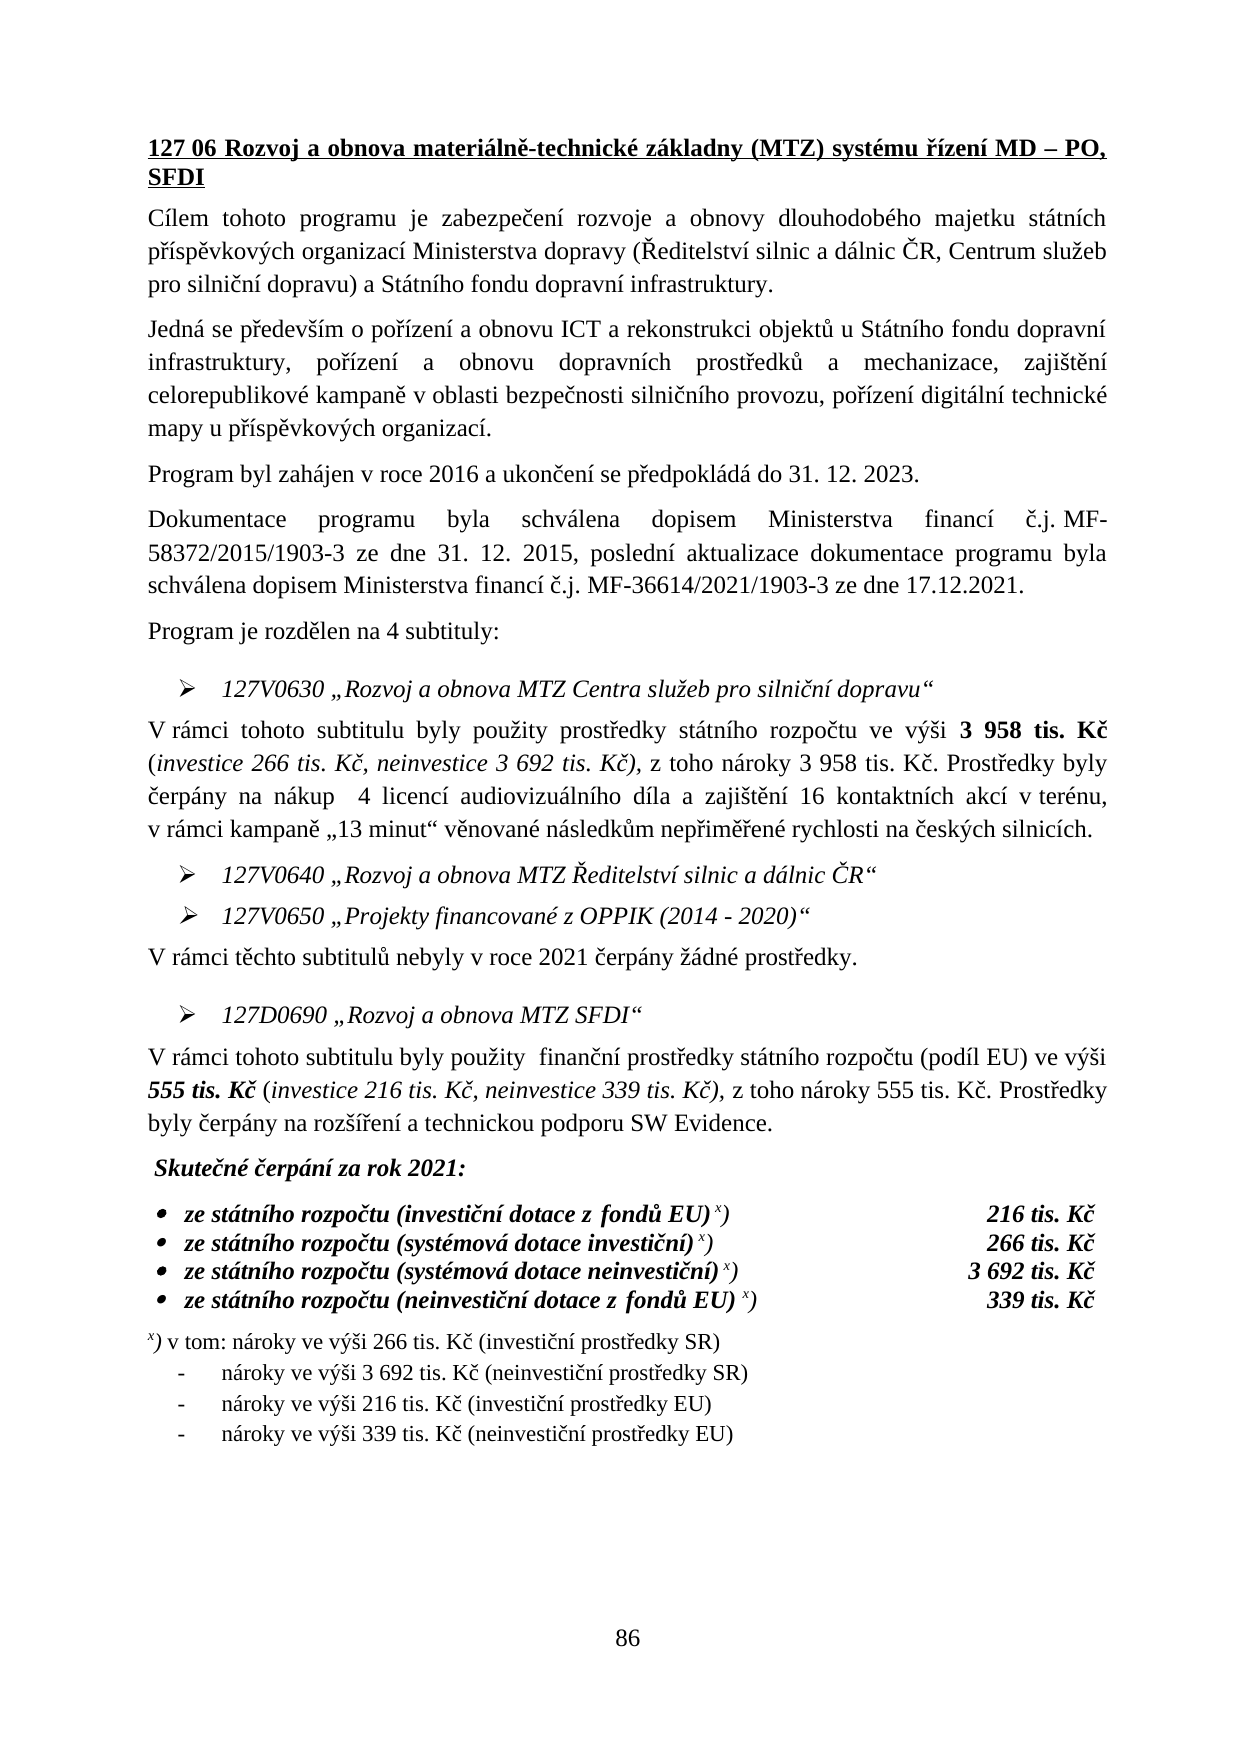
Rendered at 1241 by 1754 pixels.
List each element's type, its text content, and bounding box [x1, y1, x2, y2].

list 127D0690 „Rozvoj a obnova MTZ SFDI“ [177, 1001, 1107, 1029]
text V rámci tohoto subtitulu byly použity prostředky státního rozpočtu ve výši 3 958 tis. Kč (investice 266 tis. Kč, neinvestice 3 692 tis. Kč), z toho nároky 3 958 tis. Kč. Prostředky byly čerpány na nákup 4 licencí audiovizuálního díla a zajištění 16 kontaktních akcí v terénu, v rámci kampaně „13 minut“ věnované následkům nepřiměřené rychlosti na českých silnicích. [148, 715, 1107, 843]
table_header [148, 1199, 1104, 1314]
text Skutečné čerpání za rok 2021: [148, 1153, 1107, 1182]
text Cílem tohoto programu je zabezpečení rozvoje a obnovy dlouhodobého majetku státních příspěvkových organizací Ministerstva dopravy (Ředitelství silnic a dálnic ČR, Centrum služeb pro silniční dopravu) a Státního fondu dopravní infrastruktury. [148, 203, 1107, 298]
text V rámci těchto subtitulů nebyly v roce 2021 čerpány žádné prostředky. [148, 942, 1107, 971]
text Program byl zahájen v roce 2016 a ukončení se předpokládá do 31. 12. 2023. [148, 459, 1107, 488]
list nároky ve výši 3 692 tis. Kč (neinvestiční prostředky SR) [177, 1359, 1107, 1386]
text Dokumentace programu byla schválena dopisem Ministerstva financí č.j. MF-58372/2015/1903-3 ze dne 31. 12. 2015, poslední aktualizace dokumentace programu byla schválena dopisem Ministerstva financí č.j. MF-36614/2021/1903-3 ze dne 17.12.2021. [148, 504, 1107, 599]
text Program je rozdělen na 4 subtituly: [148, 616, 1107, 645]
text V rámci tohoto subtitulu byly použity finanční prostředky státního rozpočtu (podíl EU) ve výši 555 tis. Kč (investice 216 tis. Kč, neinvestice 339 tis. Kč), z toho nároky 555 tis. Kč. Prostředky byly čerpány na rozšíření a technickou podporu SW Evidence. [148, 1042, 1107, 1137]
text Jedná se především o pořízení a obnovu ICT a rekonstrukci objektů u Státního fondu dopravní infrastruktury, pořízení a obnovu dopravních prostředků a mechanizace, zajištění celorepublikové kampaně v oblasti bezpečnosti silničního provozu, pořízení digitální technické mapy u příspěvkových organizací. [148, 314, 1107, 442]
list nároky ve výši 339 tis. Kč (neinvestiční prostředky EU) [177, 1420, 1107, 1446]
list 127V0640 „Rozvoj a obnova MTZ Ředitelství silnic a dálnic ČR“ [177, 860, 1107, 889]
list nároky ve výši 216 tis. Kč (investiční prostředky EU) [177, 1389, 1107, 1416]
list 127V0630 „Rozvoj a obnova MTZ Centra služeb pro silniční dopravu“ [177, 674, 1107, 703]
subtitle 127 06 Rozvoj a obnova materiálně-technické základny (MTZ) systému řízení MD – PO, SFDI [148, 159, 1107, 190]
subtitle 127 06 Rozvoj a obnova materiálně-technické základny (MTZ) systému řízení MD – PO, SFDI [148, 133, 1107, 158]
text x) v tom: nároky ve výši 266 tis. Kč (investiční prostředky SR) [148, 1326, 1107, 1355]
list 127V0650 „Projekty financované z OPPIK (2014 - 2020)“ [177, 901, 1107, 930]
